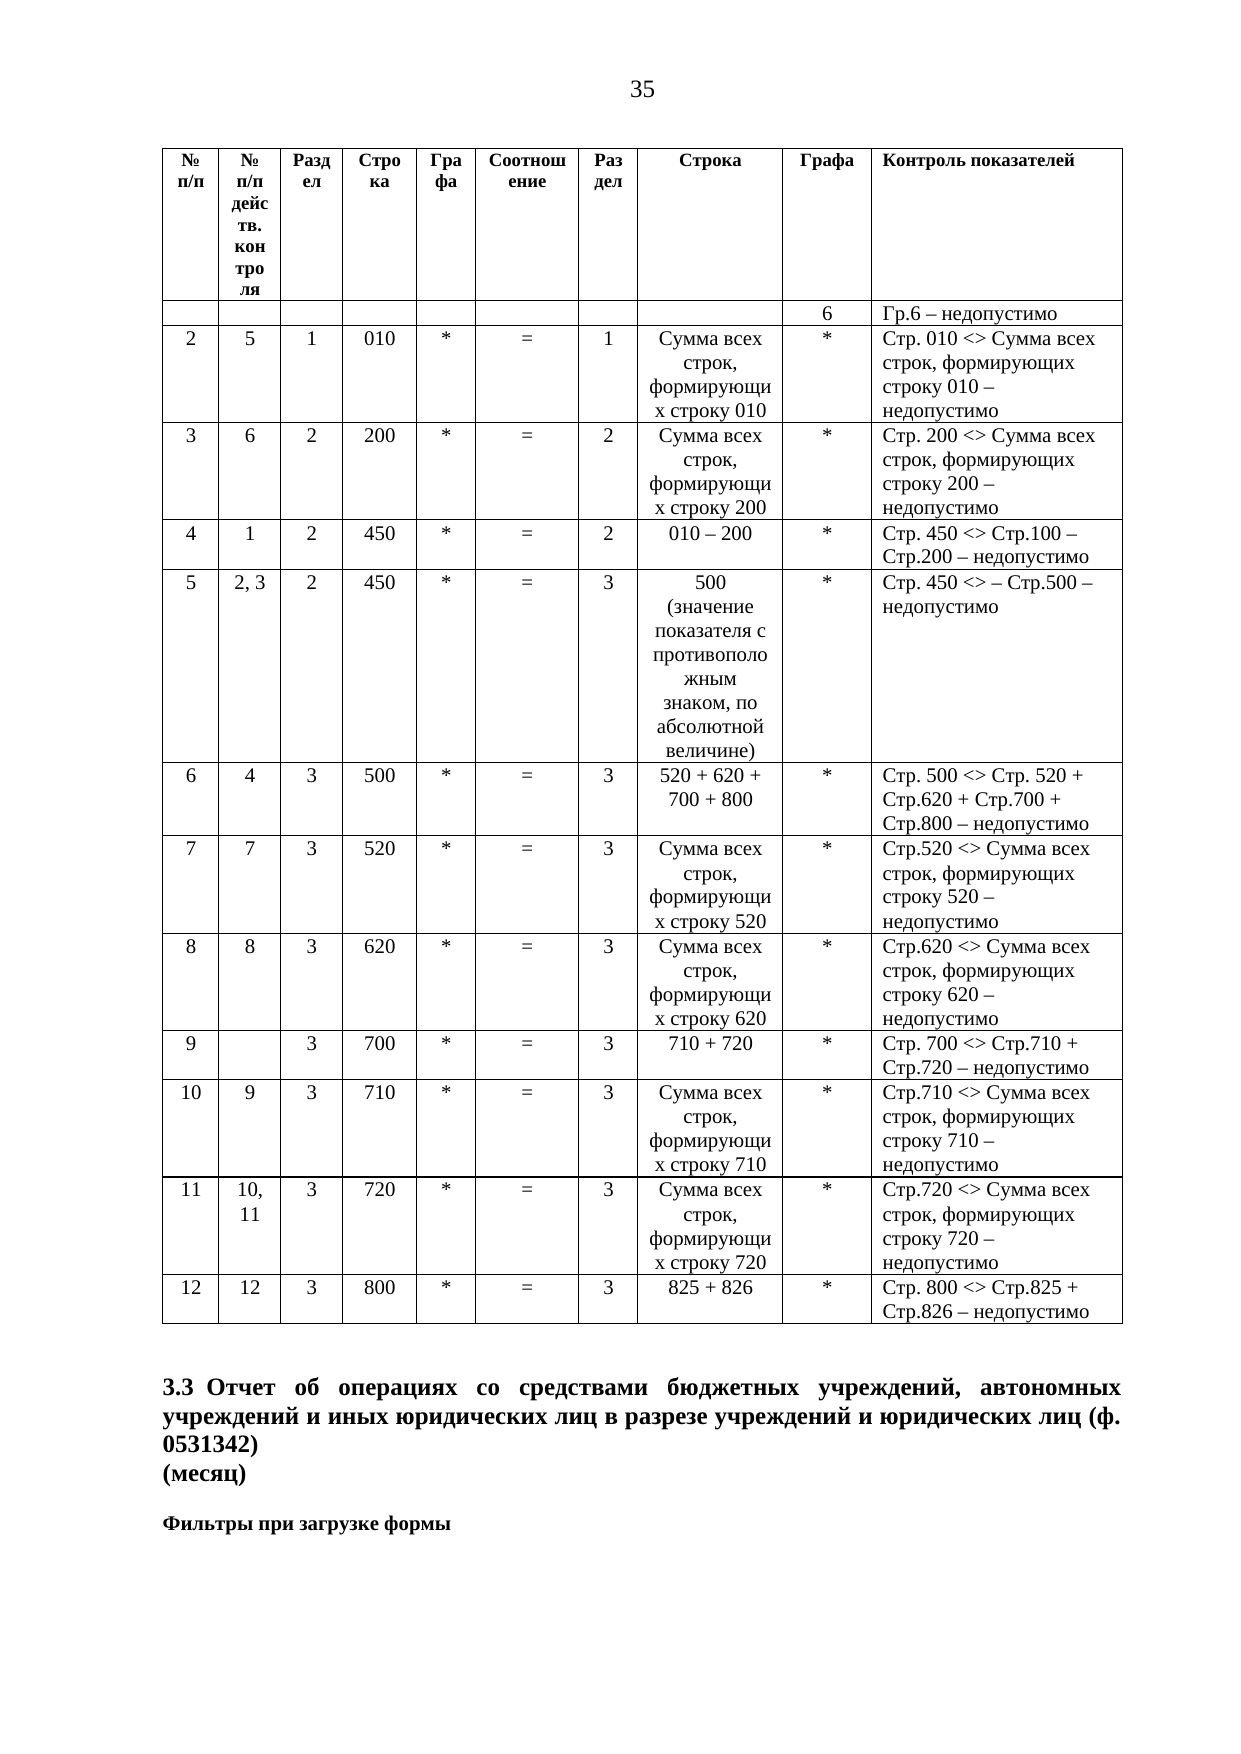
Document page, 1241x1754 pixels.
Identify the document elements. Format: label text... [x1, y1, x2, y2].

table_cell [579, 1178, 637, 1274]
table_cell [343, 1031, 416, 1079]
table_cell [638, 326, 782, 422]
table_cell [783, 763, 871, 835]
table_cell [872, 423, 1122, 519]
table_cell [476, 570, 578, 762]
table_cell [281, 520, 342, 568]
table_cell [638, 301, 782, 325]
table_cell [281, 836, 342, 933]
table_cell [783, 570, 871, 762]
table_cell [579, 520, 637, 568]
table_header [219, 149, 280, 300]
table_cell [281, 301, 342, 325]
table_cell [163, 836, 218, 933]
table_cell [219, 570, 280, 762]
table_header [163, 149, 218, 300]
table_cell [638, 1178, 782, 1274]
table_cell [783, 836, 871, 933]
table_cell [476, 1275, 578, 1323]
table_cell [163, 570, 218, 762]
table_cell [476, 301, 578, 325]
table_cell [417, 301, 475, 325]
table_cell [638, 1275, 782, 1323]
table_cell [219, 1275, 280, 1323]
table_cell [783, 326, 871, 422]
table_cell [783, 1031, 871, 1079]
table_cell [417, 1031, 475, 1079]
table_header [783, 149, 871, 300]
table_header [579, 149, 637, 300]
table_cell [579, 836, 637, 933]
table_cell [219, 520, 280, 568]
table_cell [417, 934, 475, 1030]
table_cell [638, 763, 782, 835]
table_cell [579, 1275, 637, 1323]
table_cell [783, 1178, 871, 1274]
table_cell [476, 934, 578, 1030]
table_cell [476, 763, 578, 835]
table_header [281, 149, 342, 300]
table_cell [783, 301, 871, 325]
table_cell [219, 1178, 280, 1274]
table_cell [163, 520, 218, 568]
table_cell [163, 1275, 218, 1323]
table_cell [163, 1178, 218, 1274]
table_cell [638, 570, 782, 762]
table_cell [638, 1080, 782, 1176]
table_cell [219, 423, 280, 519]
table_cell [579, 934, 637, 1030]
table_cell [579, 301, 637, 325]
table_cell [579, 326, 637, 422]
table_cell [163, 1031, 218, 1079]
text (месяц) [162, 1458, 1122, 1487]
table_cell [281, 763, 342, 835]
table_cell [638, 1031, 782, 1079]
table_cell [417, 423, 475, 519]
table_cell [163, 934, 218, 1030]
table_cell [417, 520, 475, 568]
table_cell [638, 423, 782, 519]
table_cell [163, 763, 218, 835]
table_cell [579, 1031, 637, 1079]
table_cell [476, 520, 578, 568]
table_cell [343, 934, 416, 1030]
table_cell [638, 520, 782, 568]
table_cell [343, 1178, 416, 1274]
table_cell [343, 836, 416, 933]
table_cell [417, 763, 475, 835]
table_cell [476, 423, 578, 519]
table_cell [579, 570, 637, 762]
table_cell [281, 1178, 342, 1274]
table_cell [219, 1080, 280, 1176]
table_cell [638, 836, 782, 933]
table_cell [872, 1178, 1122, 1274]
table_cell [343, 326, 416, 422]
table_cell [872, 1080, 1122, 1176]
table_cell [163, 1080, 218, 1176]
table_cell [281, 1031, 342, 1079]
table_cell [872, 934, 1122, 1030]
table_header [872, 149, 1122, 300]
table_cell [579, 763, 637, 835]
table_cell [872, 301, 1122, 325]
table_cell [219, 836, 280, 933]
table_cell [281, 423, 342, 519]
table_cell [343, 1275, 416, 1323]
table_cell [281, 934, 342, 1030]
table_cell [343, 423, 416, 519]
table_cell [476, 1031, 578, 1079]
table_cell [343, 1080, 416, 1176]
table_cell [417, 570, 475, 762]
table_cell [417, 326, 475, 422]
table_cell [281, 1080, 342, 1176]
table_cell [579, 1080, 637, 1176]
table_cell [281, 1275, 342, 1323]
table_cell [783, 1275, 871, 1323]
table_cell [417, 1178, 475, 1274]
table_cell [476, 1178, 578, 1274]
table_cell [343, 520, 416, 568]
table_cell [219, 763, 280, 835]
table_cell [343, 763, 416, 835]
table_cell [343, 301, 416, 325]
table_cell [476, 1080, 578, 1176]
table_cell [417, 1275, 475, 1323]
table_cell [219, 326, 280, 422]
text Фильтры при загрузке формы [162, 1511, 1122, 1535]
subtitle 3.3 Отчет об операциях со средствами бюджетных учреждений, автономных учреждений и иных юридических лиц в разрезе учреждений и юридических лиц (ф. 0531342) [162, 1372, 1122, 1458]
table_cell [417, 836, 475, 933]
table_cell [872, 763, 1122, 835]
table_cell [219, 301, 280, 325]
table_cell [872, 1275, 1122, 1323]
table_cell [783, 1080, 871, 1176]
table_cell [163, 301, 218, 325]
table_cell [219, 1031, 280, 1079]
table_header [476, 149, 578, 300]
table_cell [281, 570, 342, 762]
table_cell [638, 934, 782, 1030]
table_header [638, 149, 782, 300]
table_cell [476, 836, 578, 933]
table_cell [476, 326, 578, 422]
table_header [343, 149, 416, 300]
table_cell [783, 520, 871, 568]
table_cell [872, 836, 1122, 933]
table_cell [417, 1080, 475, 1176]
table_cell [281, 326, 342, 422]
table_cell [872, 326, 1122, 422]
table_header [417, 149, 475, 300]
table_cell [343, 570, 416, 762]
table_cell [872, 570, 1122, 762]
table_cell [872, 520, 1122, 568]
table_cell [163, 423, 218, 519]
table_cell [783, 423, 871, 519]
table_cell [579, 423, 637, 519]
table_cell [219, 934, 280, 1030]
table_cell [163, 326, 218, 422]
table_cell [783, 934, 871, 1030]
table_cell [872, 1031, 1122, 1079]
